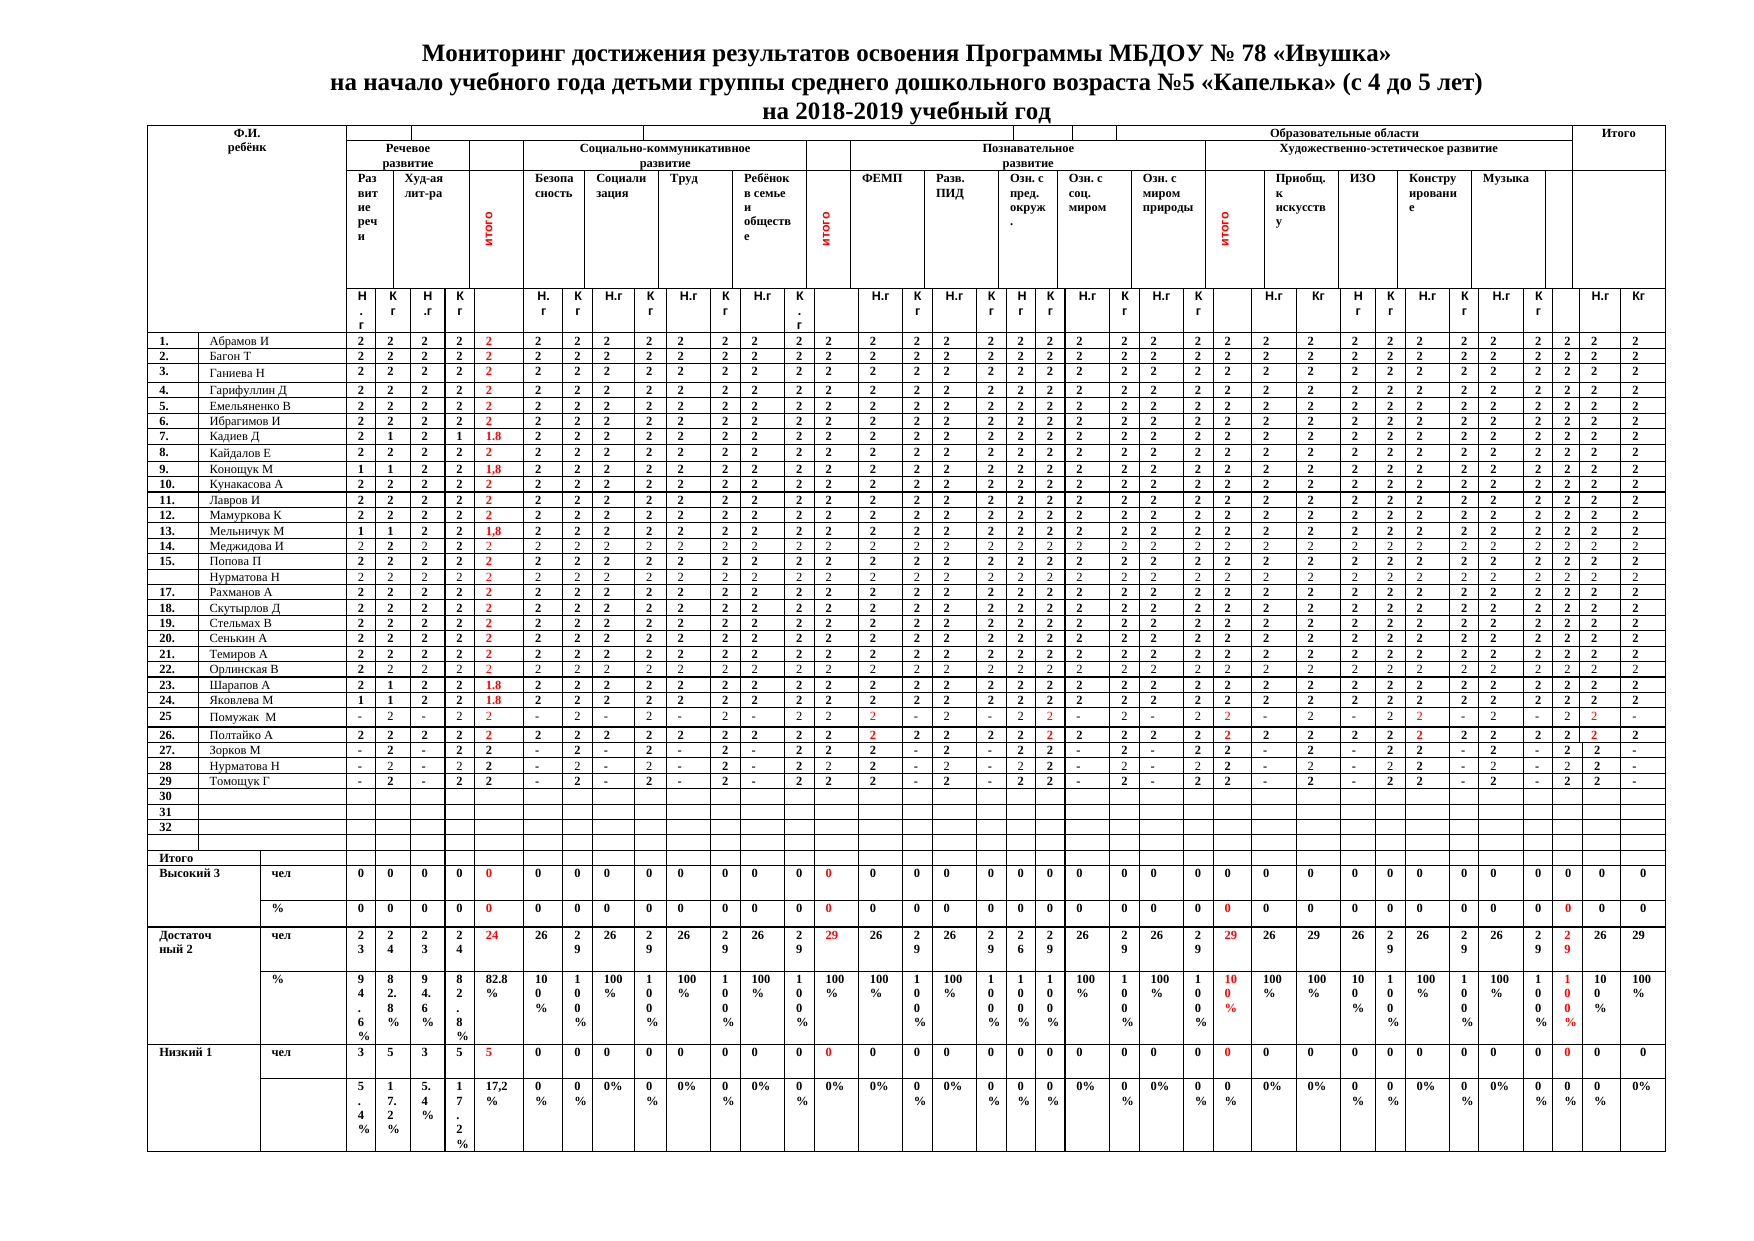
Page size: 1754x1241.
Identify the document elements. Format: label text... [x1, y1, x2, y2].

table_cell Н.г [524, 289, 562, 332]
table_cell 100% [1406, 972, 1449, 1043]
table_cell [859, 805, 902, 819]
table_cell 2 [741, 585, 784, 599]
table_cell [593, 789, 634, 803]
table_cell 0 [1450, 866, 1478, 899]
table_cell 0% [785, 1079, 814, 1151]
table_cell 2 [1553, 414, 1579, 428]
table_cell 2 [524, 398, 562, 413]
table_cell 2 [667, 462, 710, 476]
table_cell 2 [933, 647, 976, 661]
table_cell 2 [859, 398, 902, 413]
table_cell 2 [635, 477, 666, 491]
table_cell 2 [903, 333, 932, 348]
table_cell 2 [1406, 728, 1449, 742]
table_cell [475, 805, 523, 819]
table_cell 2 [563, 708, 592, 726]
table_cell 2 [1580, 523, 1620, 538]
table_cell - [1341, 758, 1375, 773]
table_cell 2 [903, 383, 932, 397]
table_cell 2 [1583, 774, 1620, 788]
table_cell 2 [785, 445, 814, 461]
table_cell 2 [711, 585, 740, 599]
table_cell 2 [1036, 445, 1064, 461]
table_cell [261, 1079, 346, 1151]
table_cell - [411, 743, 444, 757]
table_cell 82.8% [446, 972, 474, 1043]
table_cell 2 [1214, 693, 1251, 707]
table_cell 2 [524, 647, 562, 661]
table_cell 0 [711, 901, 740, 926]
table_cell 2 [1007, 728, 1035, 742]
table_cell [785, 805, 814, 819]
table_cell 32 [148, 820, 198, 834]
table_cell 2 [711, 364, 740, 382]
table_cell 2 [563, 631, 592, 646]
table_cell [1621, 851, 1665, 865]
table_cell 2 [1110, 429, 1139, 443]
table_cell 2 [859, 364, 902, 382]
table_cell 2 [977, 383, 1006, 397]
table_cell 2 [711, 554, 740, 568]
table_cell 2 [376, 662, 410, 676]
table_cell [1140, 789, 1183, 803]
table_cell Итого [148, 851, 260, 865]
table_cell Н.г [1406, 289, 1449, 332]
table_cell 0 [563, 1045, 592, 1078]
table_cell [347, 789, 375, 803]
table_cell 2 [1036, 758, 1064, 773]
table_cell 2 [1007, 678, 1035, 692]
table_cell 2 [1007, 462, 1035, 476]
table_cell 2 [1110, 554, 1139, 568]
table_cell [741, 835, 784, 850]
table_cell 2 [933, 523, 976, 538]
table_cell 1.8 [475, 693, 523, 707]
table_cell 2 [933, 600, 976, 615]
table_cell 2 [563, 462, 592, 476]
table_cell 1 [376, 523, 410, 538]
table_cell 2 [1376, 445, 1405, 461]
table_cell 2 [1214, 364, 1251, 382]
table_cell 2 [859, 414, 902, 428]
table_cell 5.4% [347, 1079, 375, 1151]
table_cell 2 [859, 477, 902, 491]
table_cell 2 [1479, 616, 1523, 630]
table_cell 2 [1252, 728, 1296, 742]
table_cell 2 [347, 662, 375, 676]
table_cell [1553, 835, 1582, 850]
table_cell 2 [1036, 523, 1064, 538]
table_cell 2 [1007, 631, 1035, 646]
table_cell 24 [475, 928, 523, 971]
table_cell 2 [1553, 585, 1579, 599]
table_cell 2 [376, 743, 410, 757]
table_cell 2 [711, 539, 740, 553]
table_cell 2 [1036, 539, 1064, 553]
table_cell 2 [446, 662, 474, 676]
table_cell [1583, 789, 1620, 803]
table_cell Озн. с пред. окруж. [999, 171, 1057, 288]
table_cell 2 [1524, 493, 1552, 507]
table_cell 2 [1524, 647, 1552, 661]
table_cell 100% [785, 972, 814, 1043]
table_cell 29 [815, 928, 858, 971]
table_cell Абрамов И [199, 333, 346, 348]
table_cell 0% [1184, 1079, 1213, 1151]
table_header Ф.И. ребёнк [148, 126, 346, 332]
table_cell [1450, 835, 1478, 850]
table_cell 2 [859, 743, 902, 757]
table_cell 2 [524, 383, 562, 397]
table_cell 0 [1036, 866, 1064, 899]
table_cell 13. [148, 523, 198, 538]
table_cell 2 [1621, 678, 1665, 692]
table_cell 100% [1252, 972, 1296, 1043]
table_cell 29 [785, 928, 814, 971]
table_cell 2 [711, 493, 740, 507]
table_cell 2 [815, 570, 858, 584]
table_cell 2 [524, 477, 562, 491]
table_cell 2 [1184, 631, 1213, 646]
table_cell 100% [933, 972, 976, 1043]
table_cell [1066, 851, 1109, 865]
table_cell [933, 789, 976, 803]
table_cell - [347, 743, 375, 757]
table_cell 2 [815, 774, 858, 788]
table_cell 2 [475, 508, 523, 522]
table_cell 2 [933, 493, 976, 507]
table_cell 2 [1580, 693, 1620, 707]
table_cell 2 [933, 364, 976, 382]
table_cell 2 [347, 508, 375, 522]
table_cell 2 [1553, 662, 1579, 676]
table_cell 2 [593, 728, 634, 742]
table_cell 2 [1066, 414, 1109, 428]
table_cell [411, 805, 444, 819]
table_cell 2 [1341, 678, 1375, 692]
table_cell 29 [1450, 928, 1478, 971]
table_cell [667, 805, 710, 819]
table_cell 0 [563, 901, 592, 926]
table_cell 2 [1066, 662, 1109, 676]
table_cell [711, 835, 740, 850]
table_cell 2 [376, 349, 410, 363]
table_cell 0 [1583, 1045, 1620, 1078]
table_cell 2 [1341, 647, 1375, 661]
table_cell 2 [1036, 774, 1064, 788]
table_cell 0 [815, 901, 858, 926]
table_cell 2 [1406, 333, 1449, 348]
table_cell 2 [977, 554, 1006, 568]
table_cell 2 [1110, 631, 1139, 646]
table_cell 2 [785, 429, 814, 443]
table_cell 0 [1214, 901, 1251, 926]
table_cell [475, 851, 523, 865]
table_cell 2 [563, 523, 592, 538]
table_cell 2 [1214, 445, 1251, 461]
table_cell 0 [859, 901, 902, 926]
table_cell - [1341, 708, 1375, 726]
table_cell 2 [347, 364, 375, 382]
table_cell 2 [1376, 477, 1405, 491]
table_cell 26 [1066, 928, 1109, 971]
table_cell 2 [711, 462, 740, 476]
table_cell 2 [475, 445, 523, 461]
table_cell 2 [635, 333, 666, 348]
table_cell 2 [1580, 414, 1620, 428]
table_cell 2 [1621, 693, 1665, 707]
table_cell 100% [635, 972, 666, 1043]
table_cell 2 [347, 429, 375, 443]
table_cell 2 [977, 493, 1006, 507]
table_cell 2 [933, 333, 976, 348]
table_cell 2 [1479, 743, 1523, 757]
text Мониторинг достижения результатов освоения Программы МБДОУ № 78 «Ивушка» [118, 38, 1695, 67]
table_cell 2 [563, 445, 592, 461]
table_cell % [261, 972, 346, 1043]
table_cell 100% [711, 972, 740, 1043]
table_cell 29 [563, 928, 592, 971]
table_cell 2 [859, 523, 902, 538]
table_cell 2 [741, 523, 784, 538]
table_cell 29 [1553, 928, 1582, 971]
table_cell 2 [1621, 570, 1665, 584]
table_cell 2 [1252, 523, 1296, 538]
table_cell [524, 835, 562, 850]
table_cell 100% [1140, 972, 1183, 1043]
table_cell 2 [347, 477, 375, 491]
table_cell 2 [711, 477, 740, 491]
table_cell 2 [1110, 570, 1139, 584]
table_cell [1007, 851, 1035, 865]
table_cell 0 [785, 866, 814, 899]
table_cell 2 [1406, 554, 1449, 568]
table_cell Социально-коммуникативное развитие [524, 141, 806, 170]
table_cell 2 [711, 414, 740, 428]
table_cell 2 [1341, 539, 1375, 553]
table_cell 94.6% [411, 972, 444, 1043]
table_cell 2 [446, 774, 474, 788]
table_cell 2 [1524, 333, 1552, 348]
table_cell - [741, 708, 784, 726]
table_cell 2 [1066, 477, 1109, 491]
table_cell 2 [563, 508, 592, 522]
table_cell 2 [1450, 585, 1478, 599]
table_cell 2 [859, 333, 902, 348]
table_cell 2 [1066, 383, 1109, 397]
table_cell 2 [933, 554, 976, 568]
table_cell 2 [785, 523, 814, 538]
table_cell Кунакасова А [199, 477, 346, 491]
table_cell 2 [1110, 585, 1139, 599]
table_cell чел [261, 1045, 346, 1078]
table_cell 2 [1479, 445, 1523, 461]
table_cell 2 [1580, 383, 1620, 397]
table_cell 22. [148, 662, 198, 676]
table_cell 2 [1214, 600, 1251, 615]
table_cell 2 [1621, 333, 1665, 348]
table_cell 2 [1621, 616, 1665, 630]
table_cell 2 [741, 429, 784, 443]
table_cell 2 [635, 523, 666, 538]
table_cell 2 [1297, 662, 1340, 676]
table_cell 2 [1621, 462, 1665, 476]
table_cell 2 [1341, 600, 1375, 615]
table_cell 0 [785, 901, 814, 926]
table_cell 0 [741, 901, 784, 926]
table_cell 2 [1036, 728, 1064, 742]
table_cell 2 [1140, 600, 1183, 615]
table_cell 2 [711, 678, 740, 692]
table_cell 2 [667, 333, 710, 348]
table_cell 2 [1007, 662, 1035, 676]
table_cell 2 [1479, 647, 1523, 661]
table_cell 2 [1553, 333, 1579, 348]
table_cell 2 [1140, 662, 1183, 676]
table_cell 2 [1184, 349, 1213, 363]
table_cell 2 [1184, 616, 1213, 630]
table_cell 2 [933, 398, 976, 413]
table_cell [1479, 835, 1523, 850]
table_cell [1036, 789, 1064, 803]
table_cell 2 [1184, 570, 1213, 584]
table_cell 2 [1406, 647, 1449, 661]
table_cell 2 [1450, 493, 1478, 507]
table_cell 2 [1406, 508, 1449, 522]
table_cell - [1524, 758, 1552, 773]
table_cell 2 [1297, 743, 1340, 757]
table_cell 2 [741, 616, 784, 630]
table_cell 2 [1214, 662, 1251, 676]
table_cell 2 [593, 554, 634, 568]
table_cell 2 [1553, 539, 1579, 553]
table_cell 0 [933, 866, 976, 899]
table_cell 2 [1583, 758, 1620, 773]
table_cell Н.г [1479, 289, 1523, 332]
table_cell 2 [1036, 743, 1064, 757]
table_cell 2 [667, 508, 710, 522]
table_cell 2 [1553, 364, 1579, 382]
table_cell 2 [1007, 774, 1035, 788]
table_cell 2 [1007, 758, 1035, 773]
table_cell 2 [1007, 429, 1035, 443]
table_cell Н.г [741, 289, 784, 332]
table_cell [1524, 820, 1552, 834]
table_cell 2 [667, 398, 710, 413]
table_cell 0 [977, 1045, 1006, 1078]
table_cell 0 [524, 901, 562, 926]
table_cell 29 [1036, 928, 1064, 971]
table_cell 2 [524, 349, 562, 363]
table_cell 2 [1553, 398, 1579, 413]
table_cell 0% [667, 1079, 710, 1151]
table_cell 2 [933, 508, 976, 522]
table_cell 5. [148, 398, 198, 413]
table_cell - [524, 743, 562, 757]
table_cell 2 [1214, 647, 1251, 661]
table_cell 2 [667, 647, 710, 661]
table_cell 2 [933, 758, 976, 773]
table_cell 2 [446, 631, 474, 646]
table_cell 2 [1036, 364, 1064, 382]
table_cell 2 [1110, 414, 1139, 428]
table_cell [1450, 820, 1478, 834]
table_cell 0 [977, 901, 1006, 926]
table_cell 2 [1450, 662, 1478, 676]
table_cell 2 [1066, 364, 1109, 382]
table_cell 0 [1479, 901, 1523, 926]
table_cell 2 [1376, 585, 1405, 599]
table_cell 6. [148, 414, 198, 428]
table_cell 2 [1479, 414, 1523, 428]
table_cell 2 [933, 693, 976, 707]
table_cell 2 [1406, 477, 1449, 491]
table_cell 2 [815, 708, 858, 726]
table_cell [1583, 851, 1620, 865]
table_cell [1479, 820, 1523, 834]
table_cell 2 [1140, 539, 1183, 553]
table_cell 2 [977, 539, 1006, 553]
table_cell [635, 789, 666, 803]
table_cell 2 [1214, 774, 1251, 788]
table_cell [1621, 789, 1665, 803]
table_cell 0 [1621, 901, 1665, 926]
table_cell 0 [815, 1045, 858, 1078]
table_cell 2 [376, 585, 410, 599]
table_cell 2 [785, 728, 814, 742]
table_cell 2 [667, 349, 710, 363]
table_cell [807, 141, 850, 170]
table_cell 100% [1110, 972, 1139, 1043]
table_cell 2 [903, 508, 932, 522]
table_cell 0 [635, 1045, 666, 1078]
table_cell - [977, 758, 1006, 773]
table_cell 2 [1524, 616, 1552, 630]
table_cell 2 [1553, 728, 1579, 742]
table_cell 2 [1140, 333, 1183, 348]
table_cell 2 [859, 554, 902, 568]
table_cell 2 [1580, 678, 1620, 692]
table_cell [1553, 289, 1579, 332]
table_cell 2 [524, 508, 562, 522]
table_cell Н.г [933, 289, 976, 332]
table_cell 2 [1406, 585, 1449, 599]
table_cell 2 [1376, 398, 1405, 413]
table_cell 2 [1297, 758, 1340, 773]
table_cell 2 [1110, 743, 1139, 757]
table_cell [1297, 789, 1340, 803]
table_cell 2 [1036, 493, 1064, 507]
table_cell - [667, 758, 710, 773]
table_cell Кайдалов Е [199, 445, 346, 461]
table_cell 0% [1479, 1079, 1523, 1151]
table_cell 0 [1479, 866, 1523, 899]
table_cell [1621, 820, 1665, 834]
table_cell 2 [1297, 774, 1340, 788]
table_cell 82.8% [376, 972, 410, 1043]
table_cell 0 [1450, 901, 1478, 926]
table_cell 0% [1140, 1079, 1183, 1151]
table_cell 2 [1184, 477, 1213, 491]
table_cell 2 [711, 708, 740, 726]
table_header Итого [1573, 126, 1665, 170]
table_cell 2 [1036, 647, 1064, 661]
table_cell 29 [635, 928, 666, 971]
table_cell 2 [1406, 462, 1449, 476]
table_cell 26 [1479, 928, 1523, 971]
table_cell 2 [347, 570, 375, 584]
table_cell 2 [667, 523, 710, 538]
table_cell 0 [524, 1045, 562, 1078]
table_cell 2 [1140, 647, 1183, 661]
table_cell 2 [593, 383, 634, 397]
table_cell [667, 789, 710, 803]
table_cell 0 [711, 866, 740, 899]
table_cell 2 [903, 631, 932, 646]
table_cell 2 [1184, 398, 1213, 413]
table_cell 2 [1007, 364, 1035, 382]
table_cell 2 [1297, 728, 1340, 742]
table_cell 2 [1214, 728, 1251, 742]
table_cell 2 [977, 445, 1006, 461]
table_cell [376, 805, 410, 819]
table_cell 2 [1553, 462, 1579, 476]
table_cell 17. [148, 585, 198, 599]
table_cell 2 [446, 445, 474, 461]
table_cell [1376, 851, 1405, 865]
table_cell 2 [711, 728, 740, 742]
table_cell 23. [148, 678, 198, 692]
table_cell 2 [376, 631, 410, 646]
table_cell 100% [563, 972, 592, 1043]
table_cell 2 [1252, 662, 1296, 676]
table_cell Разв. ПИД [925, 171, 998, 288]
table_cell 2 [741, 493, 784, 507]
table_cell 2 [815, 539, 858, 553]
table_cell 0 [903, 901, 932, 926]
table_cell 2 [711, 774, 740, 788]
table_cell 2 [1140, 678, 1183, 692]
table_cell 2 [593, 631, 634, 646]
table_cell - [1524, 708, 1552, 726]
table_cell 2 [635, 774, 666, 788]
table_cell 2 [933, 662, 976, 676]
table_cell 26 [593, 928, 634, 971]
table_cell 2 [635, 693, 666, 707]
table_cell 2 [1066, 398, 1109, 413]
table_header Образовательные области [1117, 126, 1572, 140]
table_cell 2 [347, 333, 375, 348]
table_cell [1621, 805, 1665, 819]
table_cell 2 [667, 429, 710, 443]
table_cell Конощук М [199, 462, 346, 476]
table_cell 2 [1580, 616, 1620, 630]
table_cell [1184, 820, 1213, 834]
table_cell [711, 789, 740, 803]
table_cell [859, 789, 902, 803]
table_cell 2 [1184, 585, 1213, 599]
table_cell 2 [411, 508, 444, 522]
table_cell 2 [1450, 383, 1478, 397]
table_cell 29 [148, 774, 198, 788]
table_cell 2 [1140, 728, 1183, 742]
table_cell [1066, 820, 1109, 834]
table_cell - [977, 774, 1006, 788]
table_cell 2 [667, 570, 710, 584]
table_cell [667, 820, 710, 834]
table_cell 2 [593, 539, 634, 553]
table_cell 2 [563, 414, 592, 428]
table_cell 2 [1184, 708, 1213, 726]
table_cell 2 [411, 493, 444, 507]
table_cell 2 [977, 414, 1006, 428]
table_cell - [977, 743, 1006, 757]
table_cell 2 [1140, 631, 1183, 646]
table_cell 0 [1553, 901, 1582, 926]
table_cell Озн. с соц. миром [1058, 171, 1131, 288]
table_cell 2 [1066, 570, 1109, 584]
table_cell 2 [635, 570, 666, 584]
table_cell Лавров И [199, 493, 346, 507]
table_cell 2 [1583, 743, 1620, 757]
table_cell 2 [1066, 600, 1109, 615]
table_cell 2 [446, 523, 474, 538]
table_cell 2 [815, 647, 858, 661]
table_cell Кг [376, 289, 410, 332]
table_cell 20. [148, 631, 198, 646]
table_cell 2 [1007, 333, 1035, 348]
table_cell 2 [1110, 616, 1139, 630]
table_cell [563, 820, 592, 834]
table_cell 0 [741, 866, 784, 899]
table_cell итого [807, 171, 850, 288]
table_cell 2 [347, 678, 375, 692]
table_cell [563, 805, 592, 819]
table_cell 2 [1621, 539, 1665, 553]
table_cell 100% [977, 972, 1006, 1043]
table_cell 2 [1524, 554, 1552, 568]
table_cell 2 [1524, 600, 1552, 615]
table_cell 2 [815, 508, 858, 522]
table_cell Н.г [859, 289, 902, 332]
table_cell 0 [347, 866, 375, 899]
table_cell 0 [1406, 866, 1449, 899]
table_cell [524, 789, 562, 803]
table_cell 0 [1066, 866, 1109, 899]
table_cell 2 [977, 364, 1006, 382]
table_cell 2 [1553, 678, 1579, 692]
table_cell 2 [785, 616, 814, 630]
table_cell 2 [411, 693, 444, 707]
table_cell 2 [1621, 647, 1665, 661]
table_cell 2 [635, 383, 666, 397]
table_cell 2 [1036, 429, 1064, 443]
table_cell - [741, 743, 784, 757]
table_cell 2 [1376, 493, 1405, 507]
table_cell 29 [1524, 928, 1552, 971]
table_cell 0 [593, 1045, 634, 1078]
table_cell [1376, 820, 1405, 834]
table_cell 29 [903, 928, 932, 971]
table_cell [815, 789, 858, 803]
table_cell 2 [1066, 647, 1109, 661]
table_cell - [741, 774, 784, 788]
table_cell 2 [1553, 774, 1582, 788]
table_cell 2 [1376, 662, 1405, 676]
table_cell 2 [815, 693, 858, 707]
table_cell - [667, 743, 710, 757]
table_cell [376, 789, 410, 803]
table_cell 2 [1553, 445, 1579, 461]
table_cell [635, 820, 666, 834]
table_cell - [1450, 758, 1478, 773]
table_cell 0 [1341, 866, 1375, 899]
table_cell Нг [1007, 289, 1035, 332]
table_cell 2 [1376, 728, 1405, 742]
table_cell 2 [347, 728, 375, 742]
table_cell 2 [667, 539, 710, 553]
table_cell 2 [785, 462, 814, 476]
table_cell 0 [1184, 866, 1213, 899]
table_cell 2 [1553, 477, 1579, 491]
table_cell 2 [1036, 383, 1064, 397]
table_cell 2 [785, 743, 814, 757]
table_cell 2 [635, 429, 666, 443]
table_cell 2 [1184, 523, 1213, 538]
table_cell 2 [1376, 708, 1405, 726]
table_cell 1,8 [475, 523, 523, 538]
table_cell 2 [1553, 383, 1579, 397]
table_cell 2 [977, 398, 1006, 413]
table_cell 2 [1007, 477, 1035, 491]
table_cell 0 [593, 866, 634, 899]
table_cell 2 [1297, 693, 1340, 707]
table_cell 2 [933, 728, 976, 742]
table_cell 2 [1621, 585, 1665, 599]
table_cell 2 [1140, 398, 1183, 413]
table_cell 2 [1110, 774, 1139, 788]
table_cell 2 [1479, 708, 1523, 726]
table_cell - [903, 708, 932, 726]
table_cell 0 [1110, 866, 1139, 899]
table_cell 2 [785, 647, 814, 661]
table_cell Кг [1036, 289, 1064, 332]
table_cell [1214, 835, 1251, 850]
table_cell Кг [635, 289, 666, 332]
table_cell 0 [859, 1045, 902, 1078]
table_cell Темиров А [199, 647, 346, 661]
table_cell Кг [977, 289, 1006, 332]
table_cell - [1621, 708, 1665, 726]
table_cell 2 [741, 693, 784, 707]
table_cell 2 [1479, 364, 1523, 382]
table_cell 15. [148, 554, 198, 568]
table_cell 2 [815, 616, 858, 630]
table_cell 2 [1621, 445, 1665, 461]
table_cell 2 [977, 647, 1006, 661]
table_cell 0 [1583, 901, 1620, 926]
table_cell 2 [785, 585, 814, 599]
table_cell Кг [1110, 289, 1139, 332]
table_cell 2 [1479, 774, 1523, 788]
table_cell 2 [1450, 429, 1478, 443]
table_cell [1007, 789, 1035, 803]
table_header [412, 126, 643, 140]
table_cell 2 [635, 554, 666, 568]
table_cell 0% [1341, 1079, 1375, 1151]
table_cell Ганиева Н [199, 364, 346, 382]
table_cell 2 [1524, 728, 1552, 742]
table_cell 2 [903, 570, 932, 584]
table_cell 2 [741, 570, 784, 584]
table_cell 2 [1184, 678, 1213, 692]
table_cell 2 [1036, 678, 1064, 692]
table_cell 2 [785, 398, 814, 413]
table_cell Яковлева М [199, 693, 346, 707]
table_cell 0 [563, 866, 592, 899]
table_cell 2 [475, 349, 523, 363]
table_cell 2 [1066, 728, 1109, 742]
table_cell 2 [667, 477, 710, 491]
table_cell 2 [635, 647, 666, 661]
table_cell [1252, 789, 1296, 803]
table_cell 2 [524, 539, 562, 553]
table_cell 2 [475, 493, 523, 507]
table_header [347, 126, 411, 140]
table_cell 2 [785, 493, 814, 507]
table_cell 2 [411, 383, 444, 397]
table_cell 2 [1479, 554, 1523, 568]
table_cell 2 [1297, 554, 1340, 568]
table_cell 0 [1621, 866, 1665, 899]
table_cell [1110, 835, 1139, 850]
table_cell 2 [1184, 662, 1213, 676]
table_cell 2 [376, 383, 410, 397]
table_cell 2 [1376, 349, 1405, 363]
table_cell 0 [1524, 866, 1552, 899]
table_cell 2 [903, 539, 932, 553]
table_cell Стельмах В [199, 616, 346, 630]
table_cell 0 [859, 866, 902, 899]
table_cell [1036, 805, 1064, 819]
table_cell 2 [1479, 523, 1523, 538]
table_cell [593, 805, 634, 819]
table_cell 2 [563, 585, 592, 599]
table_cell 2 [1406, 631, 1449, 646]
table_cell 2 [524, 693, 562, 707]
table_cell 29 [1184, 928, 1213, 971]
table_cell 2 [347, 493, 375, 507]
table_cell 2 [933, 616, 976, 630]
table_cell 17.2% [376, 1079, 410, 1151]
table_cell 2 [376, 477, 410, 491]
table_cell 2 [376, 708, 410, 726]
table_cell [977, 851, 1006, 865]
table_cell 2 [411, 429, 444, 443]
table_cell - [903, 758, 932, 773]
table_cell Кг [903, 289, 932, 332]
table_cell 2 [1007, 508, 1035, 522]
table_cell 2 [563, 349, 592, 363]
table_cell 0 [1007, 866, 1035, 899]
table_cell 4. [148, 383, 198, 397]
table_cell 2 [1214, 758, 1251, 773]
table_cell 2 [1140, 429, 1183, 443]
table_cell 2 [667, 493, 710, 507]
table_cell 2 [1553, 523, 1579, 538]
table_cell 2 [1214, 570, 1251, 584]
table_cell 2 [859, 728, 902, 742]
table_cell 5 [446, 1045, 474, 1078]
table_cell 2 [1066, 631, 1109, 646]
table_cell 2 [815, 523, 858, 538]
table_cell 2 [1524, 693, 1552, 707]
table_cell итого [1206, 171, 1264, 288]
table_cell [475, 820, 523, 834]
table_cell 26 [933, 928, 976, 971]
table_cell 2 [741, 445, 784, 461]
table_cell [1140, 851, 1183, 865]
table_cell 2 [1214, 678, 1251, 692]
table_cell 2 [815, 743, 858, 757]
table_cell 2 [785, 758, 814, 773]
table_cell 2 [711, 429, 740, 443]
table_cell 2 [1036, 508, 1064, 522]
table_cell [1214, 289, 1251, 332]
table_cell 0% [1524, 1079, 1552, 1151]
table_cell 2 [815, 477, 858, 491]
table_cell 2 [1110, 678, 1139, 692]
table_cell 2 [1214, 708, 1251, 726]
table_cell [1479, 789, 1523, 803]
table_cell 11. [148, 493, 198, 507]
table_cell 2 [1376, 758, 1405, 773]
table_cell 2 [785, 508, 814, 522]
table_cell 2 [1297, 600, 1340, 615]
table_cell [1583, 820, 1620, 834]
table_cell Нурматова Н [199, 570, 346, 584]
table_cell 2 [1580, 508, 1620, 522]
table_cell 2 [1252, 616, 1296, 630]
table_cell 2 [741, 600, 784, 615]
table_cell 2 [475, 774, 523, 788]
table_cell 2 [1007, 647, 1035, 661]
table_cell 2 [446, 383, 474, 397]
table_cell 2 [475, 647, 523, 661]
table_cell 2 [1553, 693, 1579, 707]
table_cell 2 [1007, 693, 1035, 707]
table_cell 2 [376, 333, 410, 348]
table_cell 2 [563, 600, 592, 615]
table_cell Ребёнок в семье и обществе [733, 171, 806, 288]
table_cell [1140, 835, 1183, 850]
table_cell 2 [593, 616, 634, 630]
table_cell 2 [376, 493, 410, 507]
table_cell 2 [411, 570, 444, 584]
table_cell 2 [475, 477, 523, 491]
table_cell 0 [1214, 866, 1251, 899]
table_cell 2 [1110, 662, 1139, 676]
table_cell 2 [475, 728, 523, 742]
table_cell 2 [1524, 414, 1552, 428]
table_cell 2. [148, 349, 198, 363]
table_cell 26 [524, 928, 562, 971]
table_cell 2 [1406, 662, 1449, 676]
table_cell [667, 835, 710, 850]
table_cell 2 [1110, 539, 1139, 553]
table_cell 0 [1553, 866, 1582, 899]
table_cell 2 [376, 554, 410, 568]
table_cell 2 [1297, 429, 1340, 443]
table_cell 2 [903, 364, 932, 382]
table_cell 0% [1583, 1079, 1620, 1151]
table_cell - [1524, 774, 1552, 788]
table_cell 2 [1297, 523, 1340, 538]
table_cell 2 [977, 728, 1006, 742]
table_cell 2 [1007, 554, 1035, 568]
table_cell [1341, 789, 1375, 803]
table_cell [475, 289, 523, 332]
table_cell 2 [667, 728, 710, 742]
table_cell 0 [1036, 901, 1064, 926]
table_cell 2 [711, 349, 740, 363]
table_cell - [1341, 743, 1375, 757]
table_cell 0% [635, 1079, 666, 1151]
table_cell [411, 835, 444, 850]
table_cell [711, 805, 740, 819]
table_cell 2 [1066, 445, 1109, 461]
table_cell 2 [859, 662, 902, 676]
table_cell 0 [1297, 901, 1340, 926]
table_cell 0% [1376, 1079, 1405, 1151]
table_cell - [411, 774, 444, 788]
table_cell 2 [1297, 708, 1340, 726]
table_cell - [593, 743, 634, 757]
table_cell 2 [1036, 477, 1064, 491]
table_cell 2 [1007, 349, 1035, 363]
table_cell 2 [1450, 728, 1478, 742]
table_cell [347, 820, 375, 834]
table_cell 2 [815, 383, 858, 397]
table_cell 0 [1252, 901, 1296, 926]
table_cell Скутырлов Д [199, 600, 346, 615]
table_cell 2 [815, 554, 858, 568]
table_cell 2 [741, 477, 784, 491]
table_cell 2 [1450, 693, 1478, 707]
table_cell 2 [446, 743, 474, 757]
table_cell 2 [933, 383, 976, 397]
table_cell 2 [446, 554, 474, 568]
table_cell 0 [933, 901, 976, 926]
table_cell 2 [1214, 523, 1251, 538]
table_cell [376, 820, 410, 834]
table_cell 2 [1007, 708, 1035, 726]
table_cell 2 [1341, 508, 1375, 522]
table_cell 2 [1450, 616, 1478, 630]
table_cell 2 [563, 693, 592, 707]
table_cell - [1252, 708, 1296, 726]
table_cell [148, 835, 198, 850]
table_cell 2 [1621, 508, 1665, 522]
table_cell 2 [711, 693, 740, 707]
table_cell 0 [1214, 1045, 1251, 1078]
table_cell 2 [446, 349, 474, 363]
table_cell 2 [785, 600, 814, 615]
table_cell 2 [977, 477, 1006, 491]
table_cell 2 [475, 383, 523, 397]
table_cell - [347, 708, 375, 726]
table_cell 2 [1406, 758, 1449, 773]
table_cell 2 [1252, 678, 1296, 692]
table_cell 2 [563, 477, 592, 491]
table_cell 0 [1583, 866, 1620, 899]
table_cell 2 [1214, 333, 1251, 348]
table_cell 2 [446, 708, 474, 726]
table_cell 2 [1066, 523, 1109, 538]
table_cell 2 [1214, 429, 1251, 443]
table_cell 2 [1341, 616, 1375, 630]
table_cell 2 [411, 662, 444, 676]
table_cell итого [470, 171, 523, 288]
table_cell 0 [1406, 901, 1449, 926]
table_cell [347, 805, 375, 819]
table_cell - [1450, 708, 1478, 726]
table_cell 0 [524, 866, 562, 899]
table_cell 2 [1110, 383, 1139, 397]
table_cell 29 [977, 928, 1006, 971]
table_cell 2 [1580, 477, 1620, 491]
table_cell 0 [1376, 1045, 1405, 1078]
table_cell 2 [635, 364, 666, 382]
table_cell [376, 851, 410, 865]
table_cell 2 [593, 600, 634, 615]
table_cell 2 [1406, 429, 1449, 443]
table_cell 2 [1066, 616, 1109, 630]
table_cell 2 [741, 398, 784, 413]
table_cell Томощук Г [199, 774, 346, 788]
table_cell 100% [667, 972, 710, 1043]
table_cell 2 [1252, 493, 1296, 507]
table_cell 2 [1252, 631, 1296, 646]
table_cell - [903, 774, 932, 788]
table_cell 2 [446, 508, 474, 522]
table_cell Мельничук М [199, 523, 346, 538]
table_cell 2 [1580, 631, 1620, 646]
table_cell [593, 835, 634, 850]
table_cell 2 [1553, 349, 1579, 363]
table_cell 2 [933, 774, 976, 788]
table_cell 2 [1110, 462, 1139, 476]
table_cell 2 [1297, 508, 1340, 522]
table_cell [347, 851, 375, 865]
table_cell 2 [411, 539, 444, 553]
table_cell 0 [1297, 1045, 1340, 1078]
table_cell 0 [635, 866, 666, 899]
table_cell [785, 820, 814, 834]
table_cell 2 [1553, 758, 1582, 773]
table_cell 0 [1376, 866, 1405, 899]
table_cell 2 [667, 631, 710, 646]
table_cell 2 [1297, 585, 1340, 599]
table_cell 2 [1450, 333, 1478, 348]
table_cell 2 [635, 743, 666, 757]
table_cell Кг [1524, 289, 1552, 332]
table_cell 2 [1621, 349, 1665, 363]
table_cell 2 [1252, 398, 1296, 413]
table_cell 2 [1036, 708, 1064, 726]
table_cell 0 [1252, 866, 1296, 899]
table_cell 2 [475, 554, 523, 568]
table_cell 2 [1479, 333, 1523, 348]
table_cell 2 [815, 728, 858, 742]
table_cell 2 [859, 631, 902, 646]
table_cell 1 [347, 523, 375, 538]
table_cell 2 [1140, 554, 1183, 568]
table_cell 2 [815, 414, 858, 428]
table_cell [1450, 851, 1478, 865]
table_cell Рахманов А [199, 585, 346, 599]
table_cell 2 [347, 631, 375, 646]
table_cell 0 [1110, 901, 1139, 926]
table_cell 2 [635, 585, 666, 599]
table_cell 2 [1036, 462, 1064, 476]
table_cell 2 [1524, 398, 1552, 413]
table_cell 2 [903, 477, 932, 491]
table_cell 2 [1214, 585, 1251, 599]
table_cell 0 [446, 901, 474, 926]
table_cell 2 [446, 477, 474, 491]
table_cell 0 [446, 866, 474, 899]
table_cell 2 [1214, 539, 1251, 553]
table_cell 2 [524, 585, 562, 599]
table_cell 2 [1479, 349, 1523, 363]
table_cell 2 [1406, 600, 1449, 615]
table_cell [1066, 805, 1109, 819]
table_cell 2 [1341, 554, 1375, 568]
table_cell 2 [859, 585, 902, 599]
table_cell 2 [635, 758, 666, 773]
table_cell [1406, 820, 1449, 834]
table_cell 2 [1214, 616, 1251, 630]
table_cell 2 [563, 383, 592, 397]
table_cell 2 [785, 631, 814, 646]
table_cell [1341, 851, 1375, 865]
table_cell 2 [446, 600, 474, 615]
table_cell 100% [815, 972, 858, 1043]
table_cell [785, 789, 814, 803]
table_cell 2 [1066, 693, 1109, 707]
table_cell ФЕМП [851, 171, 924, 288]
table_cell 2 [524, 364, 562, 382]
table_cell [563, 851, 592, 865]
table_cell 0% [711, 1079, 740, 1151]
table_cell [1376, 805, 1405, 819]
table_cell 2 [376, 414, 410, 428]
table_cell 2 [1184, 743, 1213, 757]
table_cell 26 [1583, 928, 1620, 971]
table_cell 2 [1110, 508, 1139, 522]
table_cell 2 [1376, 383, 1405, 397]
table_cell 2 [411, 678, 444, 692]
table_cell 2 [1376, 774, 1405, 788]
table_cell 2 [711, 647, 740, 661]
table_cell [199, 820, 346, 834]
table_cell 2 [1450, 631, 1478, 646]
table_cell 2 [1524, 585, 1552, 599]
table_cell - [1140, 758, 1183, 773]
table_cell 2 [977, 508, 1006, 522]
table_cell 2 [933, 631, 976, 646]
table_cell 2 [815, 349, 858, 363]
table_cell 2 [1524, 445, 1552, 461]
table_cell 2 [1479, 662, 1523, 676]
table_cell 2 [1110, 349, 1139, 363]
table_cell 2 [347, 398, 375, 413]
table_cell 2 [1110, 693, 1139, 707]
table_cell - [1066, 743, 1109, 757]
table_cell 0 [1297, 866, 1340, 899]
table_cell Конструирование [1398, 171, 1471, 288]
table_cell 2 [1450, 539, 1478, 553]
table_cell 2 [785, 383, 814, 397]
table_cell 2 [859, 508, 902, 522]
table_cell 2 [815, 758, 858, 773]
table_cell 2 [1140, 693, 1183, 707]
table_cell 2 [635, 445, 666, 461]
table_cell 2 [667, 445, 710, 461]
table_cell 2 [1110, 445, 1139, 461]
table_cell 2 [1066, 539, 1109, 553]
table_cell 2 [741, 554, 784, 568]
table_cell 2 [1376, 647, 1405, 661]
table_cell 2 [903, 647, 932, 661]
table_cell 2 [1007, 600, 1035, 615]
table_cell 2 [1553, 616, 1579, 630]
table_cell 2 [1406, 693, 1449, 707]
table_cell 2 [475, 570, 523, 584]
table_cell Н.г [593, 289, 634, 332]
table_cell 2 [1450, 554, 1478, 568]
table_cell 2 [1214, 477, 1251, 491]
table_cell - [347, 774, 375, 788]
table_cell 26 [667, 928, 710, 971]
table_cell 2 [1580, 429, 1620, 443]
table_cell 2 [1140, 383, 1183, 397]
table_cell 2 [785, 477, 814, 491]
table_cell 0% [1110, 1079, 1139, 1151]
table_cell 2 [635, 678, 666, 692]
table_cell 23 [411, 928, 444, 971]
table_cell [593, 851, 634, 865]
table_cell 100% [1184, 972, 1213, 1043]
table_cell 0% [593, 1079, 634, 1151]
table_cell [470, 141, 523, 170]
table_cell 3 [411, 1045, 444, 1078]
table_cell 2 [741, 631, 784, 646]
table_cell 17.2% [446, 1079, 474, 1151]
table_cell Худ-ая лит-ра [394, 171, 469, 288]
table_cell 2 [475, 758, 523, 773]
table_cell 2 [1184, 383, 1213, 397]
table_cell 2 [1406, 616, 1449, 630]
table_cell 2 [1553, 508, 1579, 522]
table_cell 2 [475, 333, 523, 348]
table_cell 2 [1297, 364, 1340, 382]
table_cell 2 [859, 600, 902, 615]
table_cell 29 [1297, 928, 1340, 971]
table_cell 2 [977, 429, 1006, 443]
table_cell 2 [1621, 600, 1665, 615]
table_cell Н.г [1066, 289, 1109, 332]
table_cell 2 [741, 662, 784, 676]
table_cell 2 [563, 728, 592, 742]
table_cell 7. [148, 429, 198, 443]
table_cell 2 [411, 445, 444, 461]
table_cell 2 [1341, 398, 1375, 413]
table_cell 2 [411, 728, 444, 742]
table_cell Гарифуллин Д [199, 383, 346, 397]
table_cell 2 [667, 616, 710, 630]
table_cell [1036, 851, 1064, 865]
table_cell 2 [593, 349, 634, 363]
table_cell 28 [148, 758, 198, 773]
table_cell 2 [524, 445, 562, 461]
table_cell Шарапов А [199, 678, 346, 692]
table_cell 0 [1376, 901, 1405, 926]
table_cell 2 [977, 600, 1006, 615]
table_cell - [411, 758, 444, 773]
table_cell 2 [347, 445, 375, 461]
table_cell 0 [1406, 1045, 1449, 1078]
table_cell 2 [1376, 364, 1405, 382]
table_cell [933, 835, 976, 850]
table_cell 3. [148, 364, 198, 382]
table_cell 2 [1580, 349, 1620, 363]
table_cell 100% [1524, 972, 1552, 1043]
table_cell Нг [1341, 289, 1375, 332]
table_cell 2 [815, 445, 858, 461]
table_cell [1406, 789, 1449, 803]
table_cell 2 [1479, 570, 1523, 584]
table_cell 12. [148, 508, 198, 522]
table_cell 2 [1297, 349, 1340, 363]
table_cell 2 [1252, 462, 1296, 476]
table_cell 2 [1524, 523, 1552, 538]
table_cell [1341, 835, 1375, 850]
table_cell 2 [1140, 364, 1183, 382]
table_cell 2 [1140, 493, 1183, 507]
table_cell 2 [1376, 414, 1405, 428]
table_cell - [593, 758, 634, 773]
table_cell 2 [376, 728, 410, 742]
table_cell 2 [1376, 678, 1405, 692]
table_cell 2 [711, 758, 740, 773]
table_cell 2 [593, 693, 634, 707]
table_cell 2 [1479, 398, 1523, 413]
table_cell 2 [933, 445, 976, 461]
table_cell [1524, 835, 1552, 850]
table_cell 2 [667, 678, 710, 692]
table_cell 2 [524, 429, 562, 443]
table_cell 1 [376, 429, 410, 443]
table_cell 2 [347, 585, 375, 599]
table_cell 2 [1184, 728, 1213, 742]
table_cell 2 [593, 429, 634, 443]
table_cell 2 [1621, 728, 1665, 742]
table_cell Труд [659, 171, 732, 288]
table_cell 2 [411, 600, 444, 615]
table_cell 2 [741, 647, 784, 661]
table_cell 2 [741, 383, 784, 397]
table_cell [1214, 851, 1251, 865]
table_cell 2 [563, 398, 592, 413]
table_cell 2 [711, 383, 740, 397]
table_cell 0 [785, 1045, 814, 1078]
table_cell 2 [1184, 554, 1213, 568]
table_cell 2 [711, 333, 740, 348]
table_cell - [1140, 743, 1183, 757]
table_cell 2 [635, 462, 666, 476]
table_cell Музыка [1472, 171, 1545, 288]
table_cell 2 [741, 364, 784, 382]
table_cell Кг [563, 289, 592, 332]
table_cell 2 [1450, 508, 1478, 522]
table_cell [1341, 820, 1375, 834]
table_cell [1214, 820, 1251, 834]
table_cell 8. [148, 445, 198, 461]
table_cell 2 [977, 693, 1006, 707]
table_cell 2 [1184, 774, 1213, 788]
table_cell 82.8% [475, 972, 523, 1043]
table_cell 2 [563, 554, 592, 568]
table_cell 2 [1580, 708, 1620, 726]
table_cell Художественно-эстетическое развитие [1206, 141, 1572, 170]
table_cell 100% [1341, 972, 1375, 1043]
table_cell 0 [1066, 901, 1109, 926]
table_cell 2 [1621, 414, 1665, 428]
table_cell [1341, 805, 1375, 819]
table_cell 2 [1184, 364, 1213, 382]
table_cell 2 [785, 708, 814, 726]
table_cell 2 [376, 570, 410, 584]
table_cell 2 [1297, 462, 1340, 476]
table_cell Н.г [1252, 289, 1296, 332]
table_cell 2 [903, 728, 932, 742]
table_cell 2 [815, 493, 858, 507]
table_cell 2 [1479, 600, 1523, 615]
table_cell 0% [1406, 1079, 1449, 1151]
table_cell [977, 820, 1006, 834]
table_cell 24 [376, 928, 410, 971]
table_cell 2 [1479, 477, 1523, 491]
table_cell 2 [1110, 493, 1139, 507]
table_cell 2 [933, 539, 976, 553]
table_cell 2 [1297, 647, 1340, 661]
table_cell [1252, 805, 1296, 819]
table_cell 0 [475, 901, 523, 926]
table_cell 2 [593, 364, 634, 382]
table_cell 2 [563, 678, 592, 692]
table_cell 2 [741, 678, 784, 692]
table_cell [815, 805, 858, 819]
table_cell 2 [411, 477, 444, 491]
table_cell 2 [1479, 693, 1523, 707]
table_cell 0 [1140, 901, 1183, 926]
table_cell 2 [1376, 523, 1405, 538]
table_cell 0 [411, 866, 444, 899]
table_cell [563, 835, 592, 850]
table_cell - [1450, 743, 1478, 757]
table_cell 2 [563, 570, 592, 584]
table_cell 2 [593, 570, 634, 584]
table_cell - [1621, 743, 1665, 757]
table_cell 2 [1066, 333, 1109, 348]
table_cell [903, 805, 932, 819]
table_cell [1140, 820, 1183, 834]
table_cell Развитие речи [347, 171, 393, 288]
table_cell 2 [475, 662, 523, 676]
table_cell [1252, 820, 1296, 834]
table_cell 2 [785, 349, 814, 363]
table_cell 2 [815, 333, 858, 348]
table_cell 2 [376, 364, 410, 382]
table_cell 2 [1450, 523, 1478, 538]
table_cell 2 [1036, 333, 1064, 348]
text на начало учебного года детьми группы среднего дошкольного возраста №5 «Капелька» (с 4 до 5 лет) [118, 67, 1695, 96]
table_cell 0 [1007, 901, 1035, 926]
table_cell 2 [1110, 398, 1139, 413]
table_cell 26 [741, 928, 784, 971]
table_cell 2 [475, 743, 523, 757]
table_cell 2 [376, 600, 410, 615]
table_cell 2 [563, 493, 592, 507]
table_cell [1406, 835, 1449, 850]
table_cell - [347, 758, 375, 773]
table_cell 2 [667, 662, 710, 676]
table_cell 2 [667, 414, 710, 428]
table_cell [1110, 820, 1139, 834]
table_cell 29 [1214, 928, 1251, 971]
table_cell 2 [1341, 477, 1375, 491]
table_cell 2 [1553, 708, 1579, 726]
table_cell 2 [815, 462, 858, 476]
table_cell 0 [1007, 1045, 1035, 1078]
table_cell 2 [1297, 398, 1340, 413]
table_cell 2 [741, 728, 784, 742]
table_cell 2 [1580, 364, 1620, 382]
table_cell 2 [1214, 349, 1251, 363]
table_cell 2 [741, 333, 784, 348]
table_cell 2 [1297, 333, 1340, 348]
table_cell 26 [1406, 928, 1449, 971]
table_cell 0% [1297, 1079, 1340, 1151]
table_cell Н.г [1580, 289, 1620, 332]
table_cell 2 [411, 616, 444, 630]
table_cell 2 [1450, 398, 1478, 413]
table_cell 0 [1524, 901, 1552, 926]
text на 2018-2019 учебный год [118, 96, 1695, 125]
table_cell 2 [1252, 414, 1296, 428]
table_cell Социализация [585, 171, 658, 288]
table_cell [1066, 835, 1109, 850]
table_cell 2 [1036, 570, 1064, 584]
table_cell ИЗО [1339, 171, 1397, 288]
table_cell 2 [1297, 539, 1340, 553]
table_cell [1450, 805, 1478, 819]
table_cell 2 [1066, 429, 1109, 443]
table_cell 2 [1184, 508, 1213, 522]
table_cell 2 [1524, 429, 1552, 443]
table_cell [1110, 851, 1139, 865]
table_cell 2 [785, 333, 814, 348]
table_cell 2 [1406, 414, 1449, 428]
table_cell 0% [1450, 1079, 1478, 1151]
table_cell 0 [667, 901, 710, 926]
table_cell 0% [815, 1079, 858, 1151]
table_cell [711, 820, 740, 834]
table_cell 2 [1553, 493, 1579, 507]
table_cell 2 [977, 570, 1006, 584]
table_cell 2 [903, 445, 932, 461]
table_cell 2 [446, 333, 474, 348]
table_cell 2 [635, 539, 666, 553]
table_cell 2 [1140, 523, 1183, 538]
table_cell [635, 805, 666, 819]
table_cell 2 [859, 708, 902, 726]
table_cell 2 [1621, 429, 1665, 443]
table_cell 100% [903, 972, 932, 1043]
table_cell - [1140, 708, 1183, 726]
table_cell [1297, 835, 1340, 850]
table_cell 2 [1450, 678, 1478, 692]
table_cell 2 [1066, 493, 1109, 507]
table_cell 100% [1621, 972, 1665, 1043]
table_cell Ибрагимов И [199, 414, 346, 428]
table_cell 2 [1450, 477, 1478, 491]
table_cell 2 [524, 333, 562, 348]
table_cell 2 [1376, 333, 1405, 348]
table_cell 29 [1621, 928, 1665, 971]
table_cell 0 [711, 1045, 740, 1078]
table_cell [785, 851, 814, 865]
table_cell 2 [446, 678, 474, 692]
table_cell 2 [635, 616, 666, 630]
table_cell 2 [563, 743, 592, 757]
table_cell [1553, 820, 1582, 834]
table_cell 2 [1341, 585, 1375, 599]
table_cell 2 [446, 539, 474, 553]
table_cell 2 [859, 539, 902, 553]
table_cell 2 [1524, 383, 1552, 397]
table_cell - [1066, 708, 1109, 726]
table_cell 2 [635, 493, 666, 507]
table_cell 2 [475, 708, 523, 726]
table_cell 2 [667, 554, 710, 568]
table_cell [635, 851, 666, 865]
table_cell [1450, 789, 1478, 803]
table_cell [1479, 851, 1523, 865]
table_cell 2 [1184, 600, 1213, 615]
table_cell 2 [1553, 429, 1579, 443]
table_cell 2 [977, 678, 1006, 692]
table_cell [903, 835, 932, 850]
table_cell 2 [1376, 570, 1405, 584]
table_cell 2 [933, 349, 976, 363]
table_cell 2 [1406, 570, 1449, 584]
table_cell 2 [446, 585, 474, 599]
table_cell 2 [1580, 728, 1620, 742]
table_cell 2 [977, 462, 1006, 476]
table_cell 2 [1007, 585, 1035, 599]
table_cell [1524, 789, 1552, 803]
table_cell 2 [903, 398, 932, 413]
table_cell 2 [1184, 333, 1213, 348]
table_cell Полтайко А [199, 728, 346, 742]
table_cell 2 [1479, 678, 1523, 692]
table_cell 2 [593, 445, 634, 461]
table_cell 2 [977, 631, 1006, 646]
table_cell [563, 789, 592, 803]
table_cell - [1140, 774, 1183, 788]
table_cell - [1450, 774, 1478, 788]
table_cell 2 [1341, 728, 1375, 742]
table_cell Приобщ. к искусству [1265, 171, 1338, 288]
table_cell 2 [785, 539, 814, 553]
table_cell 2 [903, 523, 932, 538]
table_cell 2 [1297, 445, 1340, 461]
table_cell 2 [1066, 462, 1109, 476]
table_cell 2 [524, 662, 562, 676]
table_cell Речевое развитие [347, 141, 469, 170]
table_cell 2 [741, 349, 784, 363]
table_cell [903, 789, 932, 803]
table_cell 2 [1553, 647, 1579, 661]
table_cell 2 [1252, 539, 1296, 553]
table_cell 2 [859, 647, 902, 661]
table_cell 0 [376, 901, 410, 926]
table_cell - [524, 758, 562, 773]
table_cell 2 [475, 398, 523, 413]
table_cell [933, 851, 976, 865]
table_cell 2 [376, 616, 410, 630]
table_cell 2 [1341, 523, 1375, 538]
table_cell 0 [635, 901, 666, 926]
table_cell 2 [1341, 570, 1375, 584]
table_cell 2 [1524, 477, 1552, 491]
table_cell [1573, 171, 1665, 288]
table_cell 2 [347, 647, 375, 661]
table_cell 26 [1252, 928, 1296, 971]
table_cell 2 [1450, 414, 1478, 428]
table_cell 2 [1406, 743, 1449, 757]
table_cell 0% [1252, 1079, 1296, 1151]
table_cell - [411, 708, 444, 726]
table_cell 100% [859, 972, 902, 1043]
table_cell 2 [1553, 554, 1579, 568]
table_cell 0 [1036, 1045, 1064, 1078]
table_cell 0 [1524, 1045, 1552, 1078]
table_cell 2 [933, 570, 976, 584]
table_cell 1 [347, 693, 375, 707]
table_cell 2 [933, 708, 976, 726]
table_cell 2 [347, 349, 375, 363]
table_cell - [524, 708, 562, 726]
table_cell [446, 835, 474, 850]
table_cell [1007, 835, 1035, 850]
table_cell 0 [475, 866, 523, 899]
table_cell 2 [1066, 585, 1109, 599]
table_cell К.г [785, 289, 814, 332]
table_cell [859, 851, 902, 865]
table_cell 2 [815, 429, 858, 443]
table_cell [148, 570, 198, 584]
table_cell 2 [1140, 462, 1183, 476]
table_cell [859, 835, 902, 850]
table_cell чел [261, 928, 346, 971]
table_cell 2 [1297, 570, 1340, 584]
table_cell 2 [1140, 445, 1183, 461]
table_cell 2 [347, 554, 375, 568]
table_cell [815, 820, 858, 834]
table_cell 2 [859, 462, 902, 476]
table_cell Кг [1621, 289, 1665, 332]
table_cell 2 [1297, 616, 1340, 630]
table_cell 2 [903, 693, 932, 707]
table_cell - [1252, 743, 1296, 757]
table_cell 2 [593, 678, 634, 692]
table_cell [1007, 805, 1035, 819]
table_cell 2 [1376, 631, 1405, 646]
table_cell 2 [1580, 462, 1620, 476]
table_cell 2 [1580, 600, 1620, 615]
table_cell 29 [1110, 928, 1139, 971]
table_cell 2 [903, 662, 932, 676]
table_cell 0 [1553, 1045, 1582, 1078]
table_cell 2 [1341, 333, 1375, 348]
table_cell 2 [1406, 678, 1449, 692]
table_cell 0 [1341, 901, 1375, 926]
table_cell 2 [1007, 743, 1035, 757]
table_cell [524, 805, 562, 819]
table_cell [741, 789, 784, 803]
table_cell 2 [593, 462, 634, 476]
table_cell 2 [411, 631, 444, 646]
table_cell 2 [411, 585, 444, 599]
table_cell 2 [1406, 774, 1449, 788]
table_cell 2 [1140, 414, 1183, 428]
table_cell 2 [711, 508, 740, 522]
table_cell 23 [347, 928, 375, 971]
table_cell Н.г [1140, 289, 1183, 332]
table_cell 2 [376, 508, 410, 522]
table_cell 2 [1376, 429, 1405, 443]
table_cell 0% [1066, 1079, 1109, 1151]
table_cell 0% [1214, 1079, 1251, 1151]
table_cell 2 [1406, 523, 1449, 538]
table_cell 2 [1621, 554, 1665, 568]
table_cell 1 [376, 462, 410, 476]
table_cell 19. [148, 616, 198, 630]
table_cell 2 [815, 398, 858, 413]
table_cell 0 [1621, 1045, 1665, 1078]
table_cell 2 [1479, 585, 1523, 599]
table_cell [1583, 835, 1620, 850]
table_cell [1297, 851, 1340, 865]
table_cell 2 [446, 462, 474, 476]
table_cell 1 [347, 462, 375, 476]
table_cell [261, 851, 346, 865]
table_cell 2 [1007, 616, 1035, 630]
table_cell Высокий 3 [148, 866, 260, 926]
table_cell 2 [411, 333, 444, 348]
table_cell 2 [977, 333, 1006, 348]
table_cell 2 [1376, 616, 1405, 630]
table_cell 2 [1184, 445, 1213, 461]
table_cell 26 [1140, 928, 1183, 971]
table_cell 2 [1066, 349, 1109, 363]
table_cell 2 [1524, 539, 1552, 553]
table_cell 2 [977, 523, 1006, 538]
table_cell 100% [1583, 972, 1620, 1043]
table_cell - [593, 708, 634, 726]
table_cell 2 [1184, 758, 1213, 773]
table_cell 2 [741, 414, 784, 428]
table_cell 29 [1376, 928, 1405, 971]
table_cell [1376, 835, 1405, 850]
table_cell 2 [1140, 508, 1183, 522]
table_cell 2 [1341, 445, 1375, 461]
table_cell - [1252, 758, 1296, 773]
table_cell 100% [1214, 972, 1251, 1043]
table_cell Кг [1376, 289, 1405, 332]
table_cell 2 [411, 349, 444, 363]
table_cell 0 [593, 901, 634, 926]
table_cell 2 [1036, 554, 1064, 568]
table_cell 2 [1110, 600, 1139, 615]
table_cell 2 [475, 364, 523, 382]
table_cell [933, 820, 976, 834]
table_cell 100% [593, 972, 634, 1043]
table_cell 2 [1252, 693, 1296, 707]
table_cell 2 [1184, 493, 1213, 507]
table_cell 2 [1252, 429, 1296, 443]
table_cell Достаточ ный 2 [148, 928, 260, 1043]
table_cell 2 [1341, 493, 1375, 507]
table_cell 2 [859, 758, 902, 773]
table_cell [411, 820, 444, 834]
table_cell 2 [977, 662, 1006, 676]
table_cell 2 [741, 508, 784, 522]
table_cell чел [261, 866, 346, 899]
table_cell 2 [1214, 398, 1251, 413]
table_cell Меджидова И [199, 539, 346, 553]
table_cell Кадиев Д [199, 429, 346, 443]
table_cell [446, 789, 474, 803]
table_cell 2 [411, 414, 444, 428]
table_cell 2 [1252, 570, 1296, 584]
table_cell 5 [475, 1045, 523, 1078]
table_cell 2 [1450, 570, 1478, 584]
table_cell 2 [903, 462, 932, 476]
table_cell 2 [1524, 508, 1552, 522]
table_cell 1. [148, 333, 198, 348]
table_cell 0 [1341, 1045, 1375, 1078]
table_cell - [903, 743, 932, 757]
table_cell Зорков М [199, 743, 346, 757]
table_cell 2 [785, 678, 814, 692]
table_cell 2 [376, 398, 410, 413]
table_cell 2 [1553, 631, 1579, 646]
table_cell 2 [593, 585, 634, 599]
table_cell 2 [1110, 364, 1139, 382]
table_cell 2 [1524, 570, 1552, 584]
table_cell 2 [711, 662, 740, 676]
table_cell 2 [446, 693, 474, 707]
table_cell 2 [475, 585, 523, 599]
table_cell [347, 835, 375, 850]
table_cell 2 [1036, 616, 1064, 630]
table_cell 2 [475, 539, 523, 553]
table_cell 2 [1621, 364, 1665, 382]
table_cell - [1341, 774, 1375, 788]
table_cell 26. [148, 728, 198, 742]
table_cell 5.4% [411, 1079, 444, 1151]
table_cell 2 [347, 383, 375, 397]
table_cell [741, 851, 784, 865]
table_cell 2 [1341, 631, 1375, 646]
table_cell 0 [1110, 1045, 1139, 1078]
table_cell [475, 789, 523, 803]
table_cell 2 [1479, 758, 1523, 773]
table_cell 0 [411, 901, 444, 926]
table_cell 2 [1580, 333, 1620, 348]
table_cell 2 [667, 600, 710, 615]
table_cell 0 [1450, 1045, 1478, 1078]
table_cell 24 [446, 928, 474, 971]
table_cell [475, 835, 523, 850]
table_cell 2 [977, 349, 1006, 363]
table_cell 100% [1376, 972, 1405, 1043]
table_cell 2 [563, 539, 592, 553]
table_cell - [1621, 758, 1665, 773]
table_cell 2 [1297, 678, 1340, 692]
table_cell [1184, 789, 1213, 803]
table_cell [524, 851, 562, 865]
table_cell 2 [1140, 585, 1183, 599]
table_cell 2 [524, 616, 562, 630]
table_cell 2 [347, 600, 375, 615]
table_cell 2 [977, 585, 1006, 599]
table_header [644, 126, 1013, 140]
table_cell 2 [711, 600, 740, 615]
table_cell 2 [1184, 414, 1213, 428]
table_cell 2 [1252, 477, 1296, 491]
table_cell 2 [1252, 383, 1296, 397]
table_cell 2 [1341, 383, 1375, 397]
table_cell Багон Т [199, 349, 346, 363]
table_cell [1553, 805, 1582, 819]
table_cell 2 [563, 662, 592, 676]
table_cell [446, 851, 474, 865]
table_cell 2 [1341, 349, 1375, 363]
table_cell - [667, 708, 710, 726]
table_cell - [1524, 743, 1552, 757]
table_cell 2 [376, 758, 410, 773]
table_cell 2 [635, 728, 666, 742]
table_cell 100% [1007, 972, 1035, 1043]
table_cell 2 [1450, 647, 1478, 661]
table_cell 2 [524, 570, 562, 584]
table_cell 25 [148, 708, 198, 726]
table_cell 2 [815, 631, 858, 646]
table_cell [199, 835, 346, 850]
table_cell 2 [1140, 477, 1183, 491]
table_cell 2 [635, 508, 666, 522]
table_cell 2 [475, 631, 523, 646]
table_cell 2 [1252, 445, 1296, 461]
table_cell 2 [711, 398, 740, 413]
table_cell 2 [1580, 662, 1620, 676]
table_cell 0 [667, 1045, 710, 1078]
table_cell 0 [1252, 1045, 1296, 1078]
table_cell 2 [475, 414, 523, 428]
table_cell 2 [1479, 631, 1523, 646]
table_cell 29 [711, 928, 740, 971]
table_cell [1140, 805, 1183, 819]
table_cell 2 [859, 445, 902, 461]
table_cell 2 [903, 600, 932, 615]
table_cell 2 [667, 693, 710, 707]
table_cell 2 [1376, 508, 1405, 522]
table_cell 2 [1252, 647, 1296, 661]
table_cell 2 [593, 493, 634, 507]
table_cell 2 [1252, 600, 1296, 615]
table_cell Кг [1184, 289, 1213, 332]
table_cell 17,2% [475, 1079, 523, 1151]
table_cell 18. [148, 600, 198, 615]
table_cell 9. [148, 462, 198, 476]
table_cell 14. [148, 539, 198, 553]
table_cell 2 [1184, 647, 1213, 661]
table_cell [977, 835, 1006, 850]
table_cell 2 [859, 349, 902, 363]
table_cell 2 [1184, 462, 1213, 476]
table_cell [815, 851, 858, 865]
table_cell 2 [1406, 398, 1449, 413]
table_cell [1066, 789, 1109, 803]
table_cell 2 [1110, 758, 1139, 773]
table_cell 2 [903, 349, 932, 363]
table_cell [411, 789, 444, 803]
table_cell 0 [1066, 1045, 1109, 1078]
table_cell 2 [1341, 462, 1375, 476]
table_cell 2 [815, 662, 858, 676]
table_cell 2 [903, 678, 932, 692]
table_cell 2 [1036, 585, 1064, 599]
table_cell 2 [1580, 539, 1620, 553]
table_cell 0% [563, 1079, 592, 1151]
table_cell 2 [1479, 539, 1523, 553]
table_cell 2 [1341, 429, 1375, 443]
table_cell 2 [1140, 616, 1183, 630]
table_cell 2 [1214, 414, 1251, 428]
table_cell [785, 835, 814, 850]
table_cell 27. [148, 743, 198, 757]
table_cell 2 [1553, 743, 1582, 757]
table_cell [667, 851, 710, 865]
table_cell [741, 805, 784, 819]
table_cell [903, 820, 932, 834]
table_cell 2 [815, 678, 858, 692]
table_cell 0% [1036, 1079, 1064, 1151]
table_cell 2 [1406, 539, 1449, 553]
table_cell 2 [1406, 349, 1449, 363]
table_cell 2 [1297, 383, 1340, 397]
table_cell 2 [1406, 364, 1449, 382]
table_cell 2 [859, 616, 902, 630]
table_cell 2 [1621, 523, 1665, 538]
table_cell 2 [524, 631, 562, 646]
table_cell 2 [475, 616, 523, 630]
table_cell 2 [1036, 693, 1064, 707]
table_cell 2 [1066, 554, 1109, 568]
table_cell 2 [711, 570, 740, 584]
table_cell 0% [524, 1079, 562, 1151]
table_cell 2 [1450, 349, 1478, 363]
table_cell [1110, 805, 1139, 819]
table_cell 2 [376, 445, 410, 461]
table_cell - [1066, 758, 1109, 773]
table_cell 100% [1553, 972, 1582, 1043]
table_cell [1184, 851, 1213, 865]
table_cell 26 [859, 928, 902, 971]
table_cell 26 [1007, 928, 1035, 971]
table_cell - [977, 708, 1006, 726]
table_cell 2 [1406, 445, 1449, 461]
table_cell 30 [148, 789, 198, 803]
table_cell 2 [347, 539, 375, 553]
table_cell 2 [933, 462, 976, 476]
table_cell 100% [1036, 972, 1064, 1043]
table_cell 2 [446, 493, 474, 507]
table_cell 0% [977, 1079, 1006, 1151]
table_cell 0 [815, 866, 858, 899]
table_cell Попова П [199, 554, 346, 568]
table_cell 2 [446, 570, 474, 584]
table_cell 2 [347, 616, 375, 630]
table_cell 2 [933, 477, 976, 491]
table_cell Познавательное развитие [851, 141, 1205, 170]
table_cell [446, 820, 474, 834]
table_cell 2 [1376, 462, 1405, 476]
table_cell 2 [903, 429, 932, 443]
table_cell 0 [1140, 866, 1183, 899]
table_cell 2 [446, 616, 474, 630]
table_cell [1297, 820, 1340, 834]
table_cell 2 [1524, 678, 1552, 692]
table_cell [859, 820, 902, 834]
table_cell 2 [563, 647, 592, 661]
table_cell 2 [563, 616, 592, 630]
table_cell 2 [859, 493, 902, 507]
table_cell 2 [1252, 554, 1296, 568]
table_cell [411, 851, 444, 865]
table_cell Нурматова Н [199, 758, 346, 773]
table_cell 2 [1184, 539, 1213, 553]
table_cell 2 [635, 631, 666, 646]
table_cell 2 [711, 631, 740, 646]
table_cell 2 [1007, 398, 1035, 413]
table_cell 2 [933, 743, 976, 757]
table_cell 2 [524, 523, 562, 538]
table_cell 2 [1297, 477, 1340, 491]
table_cell 2 [1553, 600, 1579, 615]
table_cell 0 [376, 866, 410, 899]
table_cell 2 [1376, 554, 1405, 568]
table_cell 2 [1252, 585, 1296, 599]
table_cell [1553, 851, 1582, 865]
table_cell 2 [563, 429, 592, 443]
table_cell 1.8 [475, 678, 523, 692]
table_cell 2 [933, 678, 976, 692]
table_cell 2 [933, 585, 976, 599]
table_cell 2 [1184, 429, 1213, 443]
table_cell 2 [1214, 631, 1251, 646]
table_cell 2 [524, 600, 562, 615]
table_cell 0 [667, 866, 710, 899]
table_cell [977, 805, 1006, 819]
table_cell Озн. с миром природы [1132, 171, 1205, 288]
table_cell 2 [785, 554, 814, 568]
table_cell 2 [1214, 493, 1251, 507]
table_cell 2 [1066, 678, 1109, 692]
table_cell 2 [785, 364, 814, 382]
table_cell 2 [524, 678, 562, 692]
table_cell [1184, 805, 1213, 819]
table_cell 5 [376, 1045, 410, 1078]
table_cell 0% [741, 1079, 784, 1151]
table_cell 2 [1252, 349, 1296, 363]
table_cell [199, 805, 346, 819]
table_cell 2 [411, 462, 444, 476]
table_cell 0 [1140, 1045, 1183, 1078]
table_cell 2 [785, 662, 814, 676]
table_cell 2 [1252, 333, 1296, 348]
table_cell 0% [903, 1079, 932, 1151]
table_cell [1297, 805, 1340, 819]
table_cell 2 [1621, 631, 1665, 646]
table_cell 2 [1580, 398, 1620, 413]
table_cell 2 [411, 398, 444, 413]
table_cell 2 [933, 429, 976, 443]
table_cell 2 [903, 554, 932, 568]
table_cell 0% [1007, 1079, 1035, 1151]
table_cell 2 [1297, 493, 1340, 507]
table_cell 2 [347, 414, 375, 428]
table_cell [1406, 805, 1449, 819]
table_cell 94.6% [347, 972, 375, 1043]
table_cell 2 [1479, 462, 1523, 476]
table_cell 0% [1621, 1079, 1665, 1151]
table_cell 2 [446, 398, 474, 413]
table_cell 2 [1007, 539, 1035, 553]
table_cell [635, 835, 666, 850]
table_cell [1252, 835, 1296, 850]
table_cell 1 [376, 678, 410, 692]
table_cell [1184, 835, 1213, 850]
table_cell [977, 789, 1006, 803]
table_cell 0 [903, 866, 932, 899]
table_cell Н.г [411, 289, 444, 332]
table_cell 2 [1621, 493, 1665, 507]
table_cell 2 [1376, 693, 1405, 707]
table_cell 2 [1110, 647, 1139, 661]
table_cell [1110, 789, 1139, 803]
table_cell 100% [1297, 972, 1340, 1043]
table_cell 2 [635, 662, 666, 676]
table_cell Кг [1450, 289, 1478, 332]
table_cell 2 [593, 414, 634, 428]
table_cell Н.г [347, 289, 375, 332]
table_cell [1479, 805, 1523, 819]
table_cell Кг [711, 289, 740, 332]
table_cell 2 [667, 364, 710, 382]
table_cell 2 [635, 708, 666, 726]
table_cell 2 [1376, 539, 1405, 553]
table_cell [741, 820, 784, 834]
table_cell 2 [1341, 414, 1375, 428]
table_cell 1 [376, 693, 410, 707]
table_cell [1036, 820, 1064, 834]
table_cell 100% [741, 972, 784, 1043]
table_cell 2 [1007, 445, 1035, 461]
table_cell итого [1546, 171, 1572, 288]
table_cell [199, 789, 346, 803]
table_cell 2 [859, 429, 902, 443]
table_cell 2 [1450, 600, 1478, 615]
table_cell 2 [1621, 398, 1665, 413]
table_cell 2 [741, 462, 784, 476]
table_cell 2 [635, 414, 666, 428]
table_cell 2 [1214, 743, 1251, 757]
table_cell 2 [475, 600, 523, 615]
table_cell Н.г [667, 289, 710, 332]
table_cell 0% [1553, 1079, 1582, 1151]
table_cell 2 [1214, 508, 1251, 522]
table_cell 2 [1214, 462, 1251, 476]
table_cell 2 [1110, 708, 1139, 726]
table_cell 2 [859, 678, 902, 692]
table_cell 3 [347, 1045, 375, 1078]
table_cell 2 [1110, 728, 1139, 742]
table_cell 2 [1406, 708, 1449, 726]
table_cell 2 [563, 774, 592, 788]
table_cell [1214, 805, 1251, 819]
table_cell 2 [1036, 631, 1064, 646]
table_cell 2 [411, 364, 444, 382]
table_cell 2 [711, 743, 740, 757]
table_cell [903, 851, 932, 865]
table_cell 2 [635, 398, 666, 413]
table_cell 2 [1036, 414, 1064, 428]
table_cell 2 [1341, 364, 1375, 382]
table_cell 2 [446, 647, 474, 661]
table_cell 2 [1036, 662, 1064, 676]
table_cell [1583, 805, 1620, 819]
table_cell 0 [1184, 901, 1213, 926]
table_cell Помужак М [199, 708, 346, 726]
table_cell 2 [593, 662, 634, 676]
table_cell 0 [977, 866, 1006, 899]
table_cell 2 [1479, 383, 1523, 397]
table_cell 2 [1036, 600, 1064, 615]
table_cell 2 [1214, 554, 1251, 568]
table_cell [815, 835, 858, 850]
table_cell [1524, 805, 1552, 819]
table_cell 2 [1479, 493, 1523, 507]
table_cell 1,8 [475, 462, 523, 476]
table_cell Мамуркова К [199, 508, 346, 522]
table_cell 10. [148, 477, 198, 491]
table_cell 2 [1580, 445, 1620, 461]
table_cell 31 [148, 805, 198, 819]
table_cell 2 [1007, 570, 1035, 584]
table_cell 2 [1110, 523, 1139, 538]
table_cell 2 [446, 414, 474, 428]
table_cell 1 [446, 429, 474, 443]
table_cell 2 [563, 758, 592, 773]
table_cell 2 [785, 414, 814, 428]
table_cell 2 [667, 585, 710, 599]
table_cell 2 [1524, 462, 1552, 476]
table_cell 2 [815, 364, 858, 382]
table_cell 2 [1007, 414, 1035, 428]
table_cell 0% [933, 1079, 976, 1151]
table_cell 2 [903, 585, 932, 599]
table_cell [446, 805, 474, 819]
table_cell 2 [1524, 631, 1552, 646]
table_cell [1524, 851, 1552, 865]
table_cell Низкий 1 [148, 1045, 260, 1151]
table_cell [711, 851, 740, 865]
table_cell 0 [1479, 1045, 1523, 1078]
table_cell 1.8 [475, 429, 523, 443]
table_cell 100% [1479, 972, 1523, 1043]
table_cell [593, 820, 634, 834]
table_cell 2 [1621, 477, 1665, 491]
table_cell 2 [1341, 662, 1375, 676]
table_cell 21. [148, 647, 198, 661]
table_cell 2 [411, 647, 444, 661]
table_cell 2 [859, 570, 902, 584]
table_cell [1553, 789, 1582, 803]
table_cell 100% [1066, 972, 1109, 1043]
table_cell 2 [1252, 364, 1296, 382]
table_cell - [1621, 774, 1665, 788]
table_cell 2 [1580, 570, 1620, 584]
table_cell 2 [524, 493, 562, 507]
table_cell 2 [1621, 383, 1665, 397]
table_cell 2 [593, 333, 634, 348]
table_cell [524, 820, 562, 834]
table_cell % [261, 901, 346, 926]
table_cell 100% [1450, 972, 1478, 1043]
table_cell 2 [1621, 662, 1665, 676]
table_cell 2 [376, 539, 410, 553]
table_cell 2 [1140, 570, 1183, 584]
table_cell 2 [563, 333, 592, 348]
table_cell 2 [1376, 743, 1405, 757]
table_cell 2 [1376, 600, 1405, 615]
table_cell 100% [524, 972, 562, 1043]
table_cell 2 [903, 616, 932, 630]
table_cell 2 [1036, 349, 1064, 363]
table_cell - [667, 774, 710, 788]
table_cell 2 [1341, 693, 1375, 707]
table_cell 2 [1479, 429, 1523, 443]
table_cell 2 [1553, 570, 1579, 584]
table_cell 2 [785, 570, 814, 584]
table_cell 2 [635, 600, 666, 615]
table_cell 2 [1479, 508, 1523, 522]
table_cell 2 [446, 728, 474, 742]
table_cell 2 [1406, 493, 1449, 507]
table_cell 2 [411, 523, 444, 538]
table_cell 2 [1450, 445, 1478, 461]
table_cell 2 [815, 600, 858, 615]
table_cell Орлинская В [199, 662, 346, 676]
table_cell 2 [1406, 383, 1449, 397]
table_cell [1036, 835, 1064, 850]
table_cell [933, 805, 976, 819]
table_cell Безопасность [524, 171, 584, 288]
table_cell 2 [859, 383, 902, 397]
table_cell Емельяненко В [199, 398, 346, 413]
table_cell 2 [1184, 693, 1213, 707]
table_cell 2 [1524, 349, 1552, 363]
table_cell 2 [903, 414, 932, 428]
table_cell [815, 289, 858, 332]
table_cell 2 [1140, 349, 1183, 363]
table_cell 2 [859, 693, 902, 707]
table_cell Сенькин А [199, 631, 346, 646]
table_cell [1007, 820, 1035, 834]
table_cell 2 [785, 693, 814, 707]
table_cell 2 [524, 728, 562, 742]
table_cell 2 [1007, 383, 1035, 397]
table_cell 2 [977, 616, 1006, 630]
table_cell 2 [667, 383, 710, 397]
table_cell 2 [1066, 508, 1109, 522]
table_cell 26 [1341, 928, 1375, 971]
table_cell - [1252, 774, 1296, 788]
table_cell 2 [741, 539, 784, 553]
table_cell 2 [376, 647, 410, 661]
table_cell 2 [1524, 364, 1552, 382]
table_cell [1621, 835, 1665, 850]
table_cell 0 [903, 1045, 932, 1078]
table_header [1073, 126, 1116, 140]
table_cell 24. [148, 693, 198, 707]
table_cell [1214, 789, 1251, 803]
table_cell 2 [593, 508, 634, 522]
table_cell 2 [593, 477, 634, 491]
table_cell 2 [711, 616, 740, 630]
table_cell 2 [524, 554, 562, 568]
table_cell 2 [1297, 631, 1340, 646]
table_cell 2 [1007, 523, 1035, 538]
table_cell 2 [411, 554, 444, 568]
table_cell [1252, 851, 1296, 865]
table_cell 2 [1036, 398, 1064, 413]
table_cell 0% [859, 1079, 902, 1151]
table_cell [1406, 851, 1449, 865]
table_cell 2 [1450, 364, 1478, 382]
table_cell 2 [1450, 462, 1478, 476]
table_cell 2 [524, 462, 562, 476]
table_cell 2 [1580, 554, 1620, 568]
table_cell 2 [524, 414, 562, 428]
table_cell 2 [446, 758, 474, 773]
table_cell 2 [1110, 477, 1139, 491]
table_cell Кг [446, 289, 474, 332]
table_cell 2 [711, 445, 740, 461]
table_cell - [741, 758, 784, 773]
table_cell 0 [933, 1045, 976, 1078]
table_cell 2 [593, 398, 634, 413]
table_cell 2 [1214, 383, 1251, 397]
table_cell 2 [593, 523, 634, 538]
table_cell 2 [1479, 728, 1523, 742]
table_cell 2 [1580, 493, 1620, 507]
table_cell 2 [1524, 662, 1552, 676]
table_cell 2 [446, 364, 474, 382]
table_cell 2 [859, 774, 902, 788]
table_cell 2 [376, 774, 410, 788]
table_cell 2 [711, 523, 740, 538]
table_cell 2 [1297, 414, 1340, 428]
table_cell 2 [1252, 508, 1296, 522]
table_cell 2 [903, 493, 932, 507]
table_cell 2 [1580, 585, 1620, 599]
table_cell 0 [347, 901, 375, 926]
table_cell 0 [1184, 1045, 1213, 1078]
table_cell - [593, 774, 634, 788]
table_cell 2 [593, 647, 634, 661]
table_cell Кг [1297, 289, 1340, 332]
table_cell 2 [1580, 647, 1620, 661]
table_cell 2 [635, 349, 666, 363]
table_cell 2 [933, 414, 976, 428]
table_cell 0 [741, 1045, 784, 1078]
table_header [1014, 126, 1072, 140]
table_cell 2 [1007, 493, 1035, 507]
table_cell - [1066, 774, 1109, 788]
table_cell 2 [815, 585, 858, 599]
table_cell 2 [785, 774, 814, 788]
table_cell - [524, 774, 562, 788]
table_cell [1376, 789, 1405, 803]
table_cell 2 [1110, 333, 1139, 348]
table_cell 2 [563, 364, 592, 382]
table_cell [376, 835, 410, 850]
